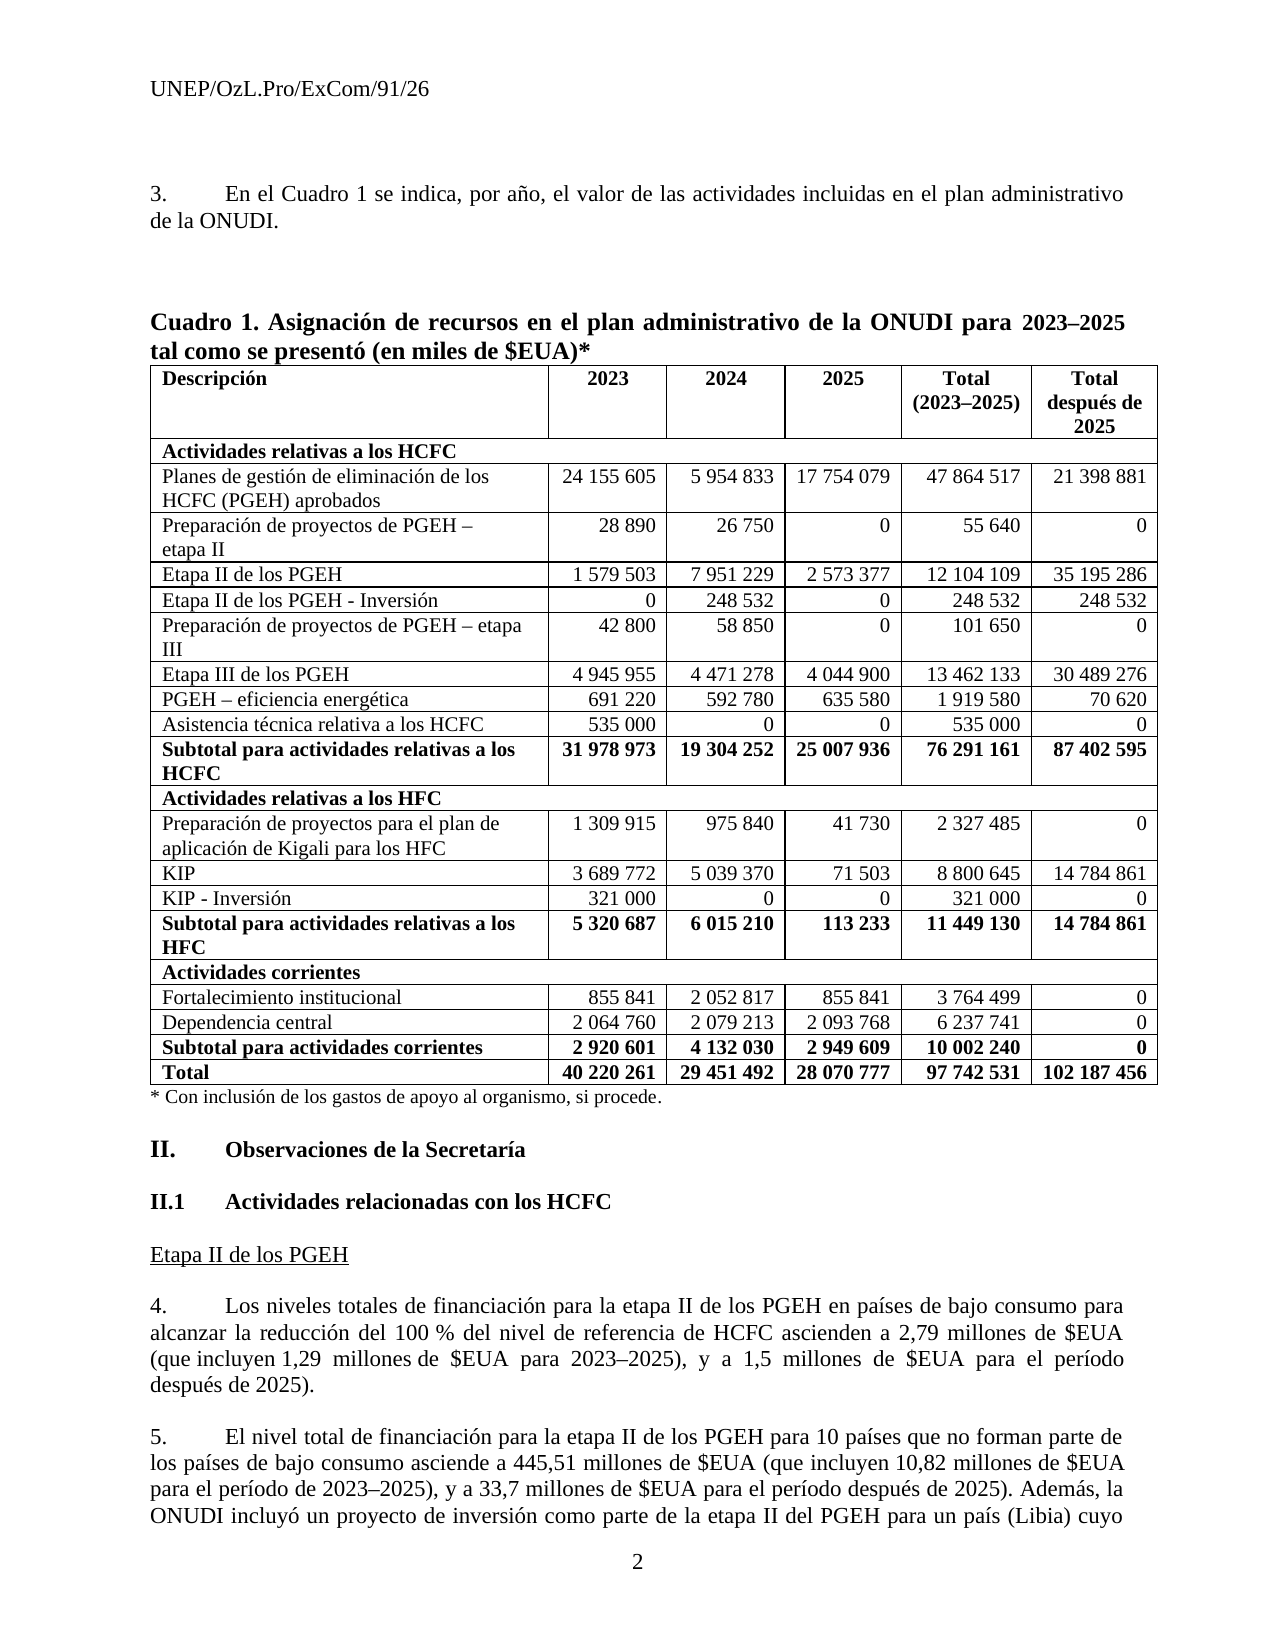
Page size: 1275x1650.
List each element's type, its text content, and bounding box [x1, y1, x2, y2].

table_cell 4 471 278 [667, 662, 784, 686]
table_cell 12 104 109 [902, 563, 1031, 586]
table_cell Preparación de proyectos de PGEH – etapa III [151, 613, 548, 661]
table_cell 41 730 [786, 811, 901, 859]
table_cell Dependencia central [151, 1010, 548, 1034]
table_cell Actividades relativas a los HFC [151, 786, 1157, 810]
table_cell 17 754 079 [786, 464, 901, 512]
table_cell 2 052 817 [667, 985, 784, 1009]
table_cell 10 002 240 [902, 1035, 1031, 1059]
table_cell 855 841 [786, 985, 901, 1009]
table_cell 2 949 609 [786, 1035, 901, 1059]
table_header 2024 [667, 366, 784, 438]
subtitle Etapa II de los PGEH [150, 1241, 1125, 1267]
table_cell 5 320 687 [549, 911, 666, 959]
table_header Total después de 2025 [1032, 366, 1157, 438]
table_cell 5 954 833 [667, 464, 784, 512]
table_cell 55 640 [902, 513, 1031, 561]
table_cell 31 978 973 [549, 737, 666, 785]
text II.1 Actividades relacionadas con los HCFC [150, 1188, 1125, 1215]
table_cell Planes de gestión de eliminación de los HCFC (PGEH) aprobados [151, 464, 548, 512]
table_cell 0 [786, 613, 901, 661]
table_cell 25 007 936 [786, 737, 901, 785]
table_cell 0 [667, 712, 784, 736]
table_header 2023 [549, 366, 666, 438]
table_cell 0 [786, 886, 901, 910]
table_cell 2 573 377 [786, 563, 901, 586]
table_cell 19 304 252 [667, 737, 784, 785]
table_cell 3 689 772 [549, 861, 666, 884]
table_cell Fortalecimiento institucional [151, 985, 548, 1009]
table_cell Preparación de proyectos de PGEH – etapa II [151, 513, 548, 561]
table_cell 0 [1032, 886, 1157, 910]
table_cell 102 187 456 [1032, 1060, 1157, 1084]
subtitle II. Observaciones de la Secretaría [150, 1134, 1125, 1163]
table_cell 7 951 229 [667, 563, 784, 586]
table_cell Subtotal para actividades relativas a los HCFC [151, 737, 548, 785]
table_header Descripción [151, 366, 548, 438]
table_cell Subtotal para actividades relativas a los HFC [151, 911, 548, 959]
table_cell 58 850 [667, 613, 784, 661]
table_cell 28 890 [549, 513, 666, 561]
table_cell Etapa II de los PGEH [151, 563, 548, 586]
table_cell 0 [1032, 1010, 1157, 1034]
table_cell 0 [1032, 1035, 1157, 1059]
table_cell 14 784 861 [1032, 911, 1157, 959]
table_cell Subtotal para actividades corrientes [151, 1035, 548, 1059]
table_cell 113 233 [786, 911, 901, 959]
table_cell 0 [667, 886, 784, 910]
table_cell Asistencia técnica relativa a los HCFC [151, 712, 548, 736]
table_cell 975 840 [667, 811, 784, 859]
table_cell 24 155 605 [549, 464, 666, 512]
table_cell 35 195 286 [1032, 563, 1157, 586]
table_cell 29 451 492 [667, 1060, 784, 1084]
table_cell 47 864 517 [902, 464, 1031, 512]
table_cell 2 920 601 [549, 1035, 666, 1059]
table_cell 4 945 955 [549, 662, 666, 686]
table_header 2025 [786, 366, 901, 438]
table_cell 0 [786, 513, 901, 561]
table_cell 0 [1032, 985, 1157, 1009]
table_cell 0 [1032, 613, 1157, 661]
table_cell 13 462 133 [902, 662, 1031, 686]
table_cell 1 919 580 [902, 687, 1031, 711]
table_cell 0 [1032, 811, 1157, 859]
table_cell 14 784 861 [1032, 861, 1157, 884]
table_cell 0 [1032, 712, 1157, 736]
table_cell 21 398 881 [1032, 464, 1157, 512]
table_cell 6 237 741 [902, 1010, 1031, 1034]
table_cell 0 [549, 588, 666, 612]
table_cell 321 000 [902, 886, 1031, 910]
table_cell 535 000 [902, 712, 1031, 736]
table_cell 30 489 276 [1032, 662, 1157, 686]
subtitle En el Cuadro 1 se indica, por año, el valor de las actividades incluidas en el plan administrativo de la ONUDI. [150, 180, 1125, 233]
table_cell 0 [1032, 513, 1157, 561]
text * Con inclusión de los gastos de apoyo al organismo, si procede. [150, 1085, 1125, 1108]
subtitle Los niveles totales de financiación para la etapa II de los PGEH en países de bajo consumo para alcanzar la reducción del 100 % del nivel de referencia de HCFC ascienden a 2,79 millones de $EUA (que incluyen 1,29 millones de $EUA para 2023–2025), y a 1,5 millones de $EUA para el período después de 2025). [150, 1292, 1125, 1398]
table_cell 0 [786, 588, 901, 612]
table_cell 11 449 130 [902, 911, 1031, 959]
table_cell Actividades corrientes [151, 960, 1157, 984]
table_cell 101 650 [902, 613, 1031, 661]
table_cell Preparación de proyectos para el plan de aplicación de Kigali para los HFC [151, 811, 548, 859]
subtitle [150, 1423, 1125, 1528]
table_cell 26 750 [667, 513, 784, 561]
table_cell 71 503 [786, 861, 901, 884]
table_cell Total [151, 1060, 548, 1084]
table_cell 4 044 900 [786, 662, 901, 686]
table_cell 321 000 [549, 886, 666, 910]
table_cell 1 309 915 [549, 811, 666, 859]
table_cell 691 220 [549, 687, 666, 711]
table_cell 2 327 485 [902, 811, 1031, 859]
table_cell 28 070 777 [786, 1060, 901, 1084]
table_cell 2 093 768 [786, 1010, 901, 1034]
table_cell 592 780 [667, 687, 784, 711]
table_cell KIP - Inversión [151, 886, 548, 910]
table_cell 42 800 [549, 613, 666, 661]
table_cell 6 015 210 [667, 911, 784, 959]
table_cell 4 132 030 [667, 1035, 784, 1059]
table_cell 635 580 [786, 687, 901, 711]
table_cell 2 064 760 [549, 1010, 666, 1034]
table_header Total (2023–2025) [902, 366, 1031, 438]
table_cell Actividades relativas a los HCFC [151, 439, 1157, 463]
table_cell 5 039 370 [667, 861, 784, 884]
table_cell 87 402 595 [1032, 737, 1157, 785]
table_cell 8 800 645 [902, 861, 1031, 884]
table_cell Etapa II de los PGEH - Inversión [151, 588, 548, 612]
table_cell PGEH – eficiencia energética [151, 687, 548, 711]
table_cell 1 579 503 [549, 563, 666, 586]
text Cuadro 1. Asignación de recursos en el plan administrativo de la ONUDI para 2023–2025 tal como se presentó (en miles de $EUA)* [150, 307, 1125, 365]
table_cell 248 532 [1032, 588, 1157, 612]
table_cell 535 000 [549, 712, 666, 736]
table_cell 248 532 [902, 588, 1031, 612]
table_cell 2 079 213 [667, 1010, 784, 1034]
table_cell 248 532 [667, 588, 784, 612]
table_cell Etapa III de los PGEH [151, 662, 548, 686]
table_cell 97 742 531 [902, 1060, 1031, 1084]
table_cell 0 [786, 712, 901, 736]
table_cell 855 841 [549, 985, 666, 1009]
table_cell 76 291 161 [902, 737, 1031, 785]
table_cell 70 620 [1032, 687, 1157, 711]
table_cell 3 764 499 [902, 985, 1031, 1009]
table_cell KIP [151, 861, 548, 884]
table_cell 40 220 261 [549, 1060, 666, 1084]
